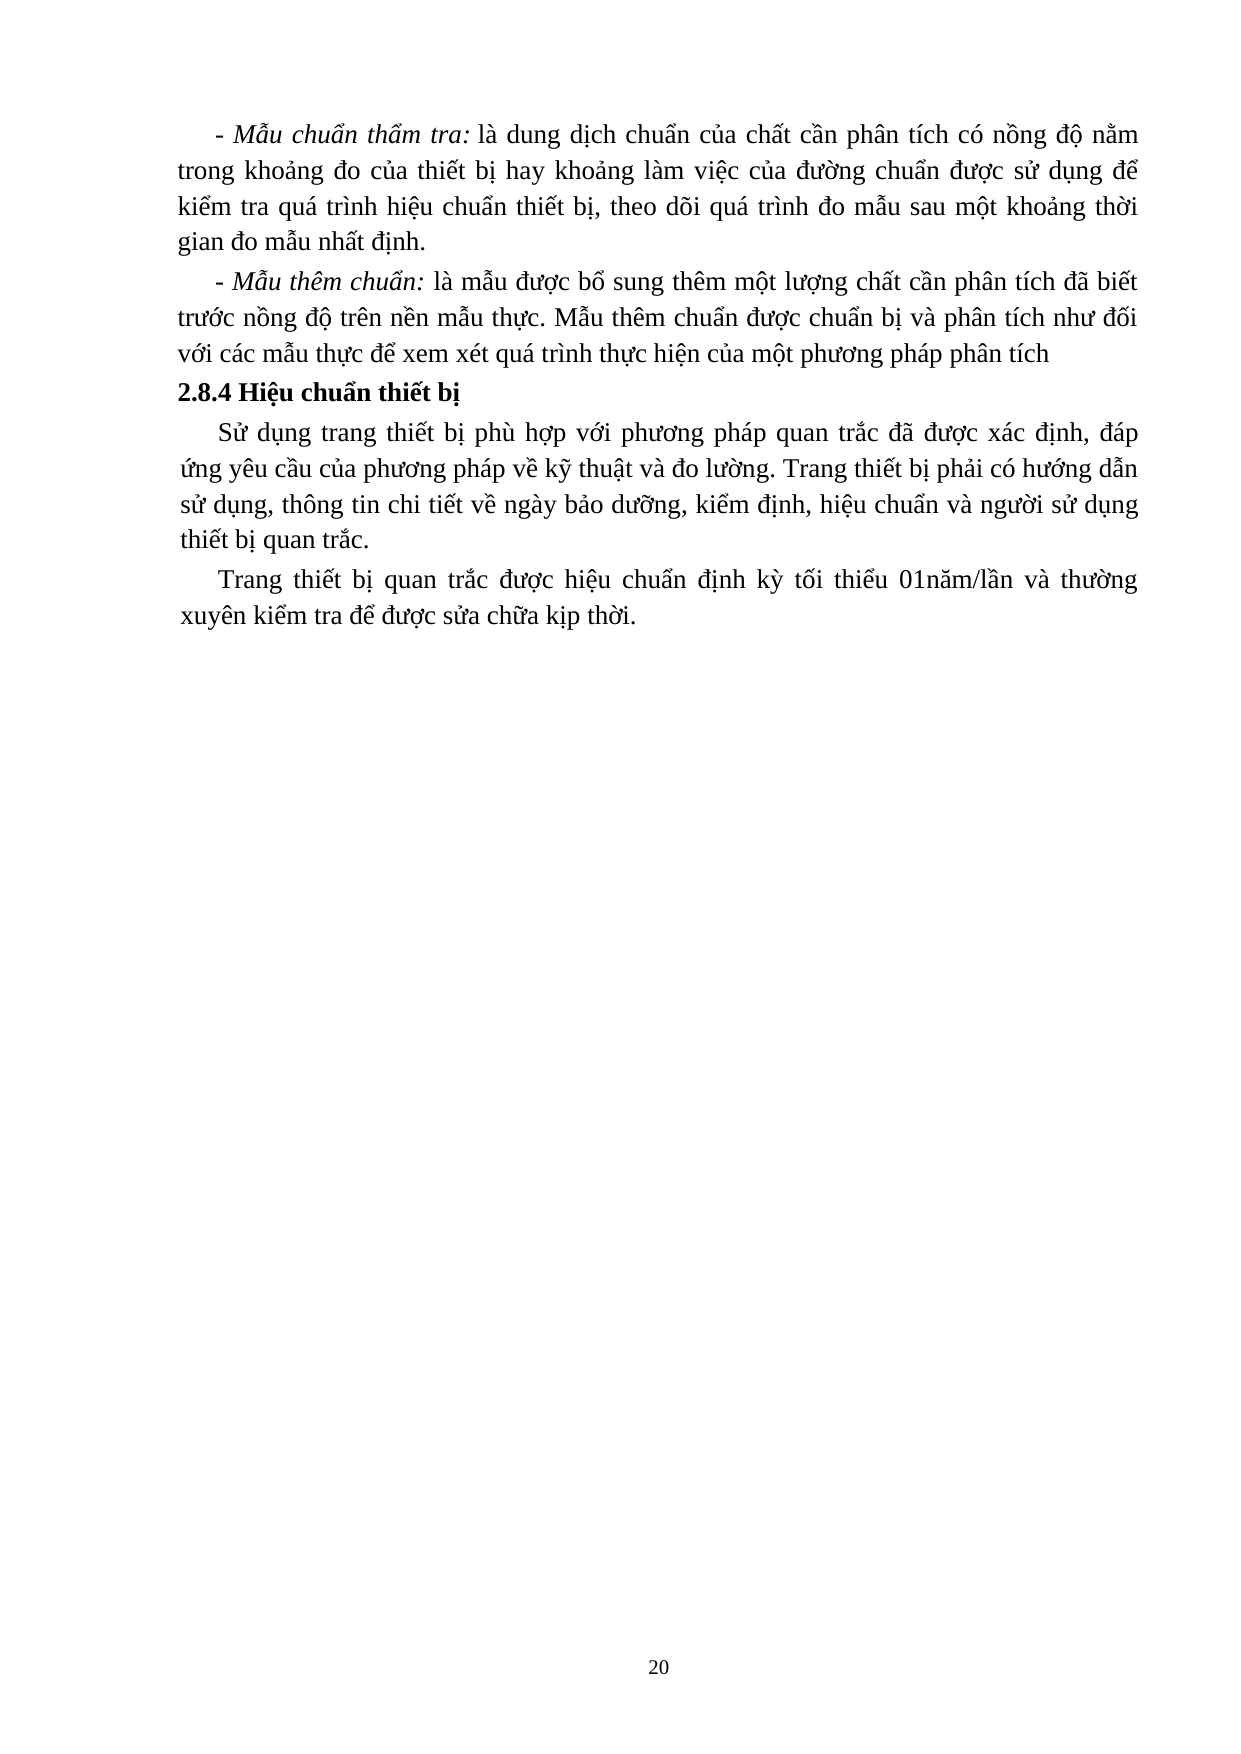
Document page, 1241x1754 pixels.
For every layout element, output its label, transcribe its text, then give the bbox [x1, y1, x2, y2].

text - Mẫu thêm chuẩn: là mẫu được bổ sung thêm một lượng chất cần phân tích đã biết trước nồng độ trên nền mẫu thực. Mẫu thêm chuẩn được chuẩn bị và phân tích như đối với các mẫu thực để xem xét quá trình thực hiện của một phương pháp phân tích [177, 265, 1140, 301]
text Sử dụng trang thiết bị phù hợp với phương pháp quan trắc đã được xác định, đáp ứng yêu cầu của phương pháp về kỹ thuật và đo lường. Trang thiết bị phải có hướng dẫn sử dụng, thông tin chi tiết về ngày bảo dưỡng, kiểm định, hiệu chuẩn và người sử dụng thiết bị quan trắc. [180, 416, 1140, 555]
text - Mẫu chuẩn thẩm tra: là dung dịch chuẩn của chất cần phân tích có nồng độ nằm trong khoảng đo của thiết bị hay khoảng làm việc của đường chuẩn được sử dụng để kiểm tra quá trình hiệu chuẩn thiết bị, theo dõi quá trình đo mẫu sau một khoảng thời gian đo mẫu nhất định. [177, 221, 1140, 256]
text - Mẫu thêm chuẩn: là mẫu được bổ sung thêm một lượng chất cần phân tích đã biết trước nồng độ trên nền mẫu thực. Mẫu thêm chuẩn được chuẩn bị và phân tích như đối với các mẫu thực để xem xét quá trình thực hiện của một phương pháp phân tích [177, 332, 1140, 368]
text - Mẫu chuẩn thẩm tra: là dung dịch chuẩn của chất cần phân tích có nồng độ nằm trong khoảng đo của thiết bị hay khoảng làm việc của đường chuẩn được sử dụng để kiểm tra quá trình hiệu chuẩn thiết bị, theo dõi quá trình đo mẫu sau một khoảng thời gian đo mẫu nhất định. [177, 118, 1140, 154]
text Trang thiết bị quan trắc được hiệu chuẩn định kỳ tối thiểu 01năm/lần và thường xuyên kiểm tra để được sửa chữa kịp thời. [180, 563, 1140, 630]
subtitle 2.8.4 Hiệu chuẩn thiết bị [177, 377, 1140, 408]
